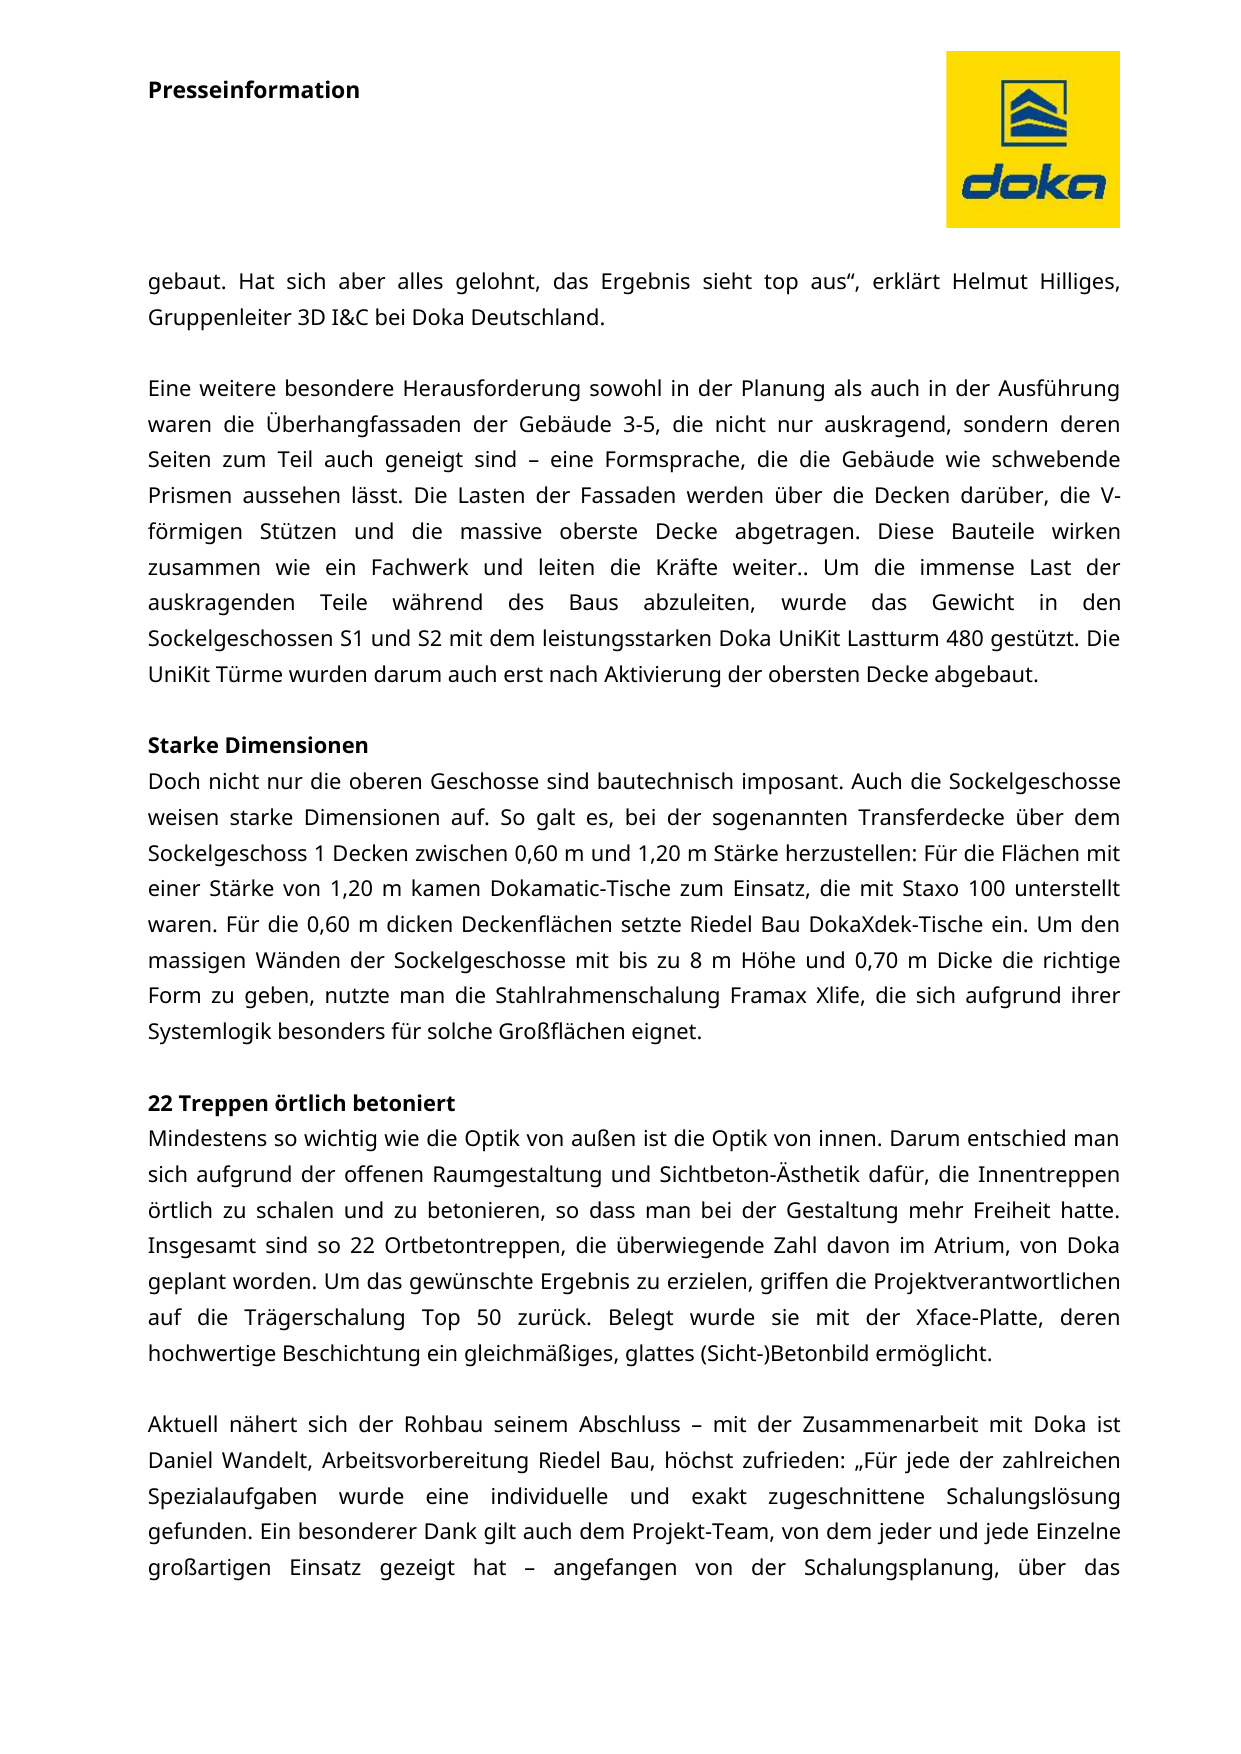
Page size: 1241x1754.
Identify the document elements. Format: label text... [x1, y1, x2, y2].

text Eine weitere besondere Herausforderung sowohl in der Planung als auch in der Ausführung waren die Überhangfassaden der Gebäude 3-5, die nicht nur auskragend, sondern deren Seiten zum Teil auch geneigt sind – eine Formsprache, die die Gebäude wie schwebende Prismen aussehen lässt. Die Lasten der Fassaden werden über die Decken darüber, die V-förmigen Stützen und die massive oberste Decke abgetragen. Diese Bauteile wirken zusammen wie ein Fachwerk und leiten die Kräfte weiter.. Um die immense Last der auskragenden Teile während des Baus abzuleiten, wurde das Gewicht in den Sockelgeschossen S1 und S2 mit dem leistungsstarken Doka UniKit Lastturm 480 gestützt. Die UniKit Türme wurden darum auch erst nach Aktivierung der obersten Decke abgebaut. [148, 373, 1122, 689]
text 22 Treppen örtlich betoniert [148, 1088, 1122, 1117]
picture [945, 51, 1120, 226]
text Doch nicht nur die oberen Geschosse sind bautechnisch imposant. Auch die Sockelgeschosse weisen starke Dimensionen auf. So galt es, bei der sogenannten Transferdecke über dem Sockelgeschoss 1 Decken zwischen 0,60 m und 1,20 m Stärke herzustellen: Für die Flächen mit einer Stärke von 1,20 m kamen Dokamatic-Tische zum Einsatz, die mit Staxo 100 unterstellt waren. Für die 0,60 m dicken Deckenflächen setzte Riedel Bau DokaXdek-Tische ein. Um den massigen Wänden der Sockelgeschosse mit bis zu 8 m Höhe und 0,70 m Dicke die richtige Form zu geben, nutzte man die Stahlrahmenschalung Framax Xlife, die sich aufgrund ihrer Systemlogik besonders für solche Großflächen eignet. [148, 766, 1122, 1046]
text Mindestens so wichtig wie die Optik von außen ist die Optik von innen. Darum entschied man sich aufgrund der offenen Raumgestaltung und Sichtbeton-Ästhetik dafür, die Innentreppen örtlich zu schalen und zu betonieren, so dass man bei der Gestaltung mehr Freiheit hatte. Insgesamt sind so 22 Ortbetontreppen, die überwiegende Zahl davon im Atrium, von Doka geplant worden. Um das gewünschte Ergebnis zu erzielen, griffen die Projektverantwortlichen auf die Trägerschalung Top 50 zurück. Belegt wurde sie mit der Xface-Platte, deren hochwertige Beschichtung ein gleichmäßiges, glattes (Sicht-)Betonbild ermöglicht. [148, 1123, 1122, 1367]
text Starke Dimensionen [148, 730, 1122, 760]
